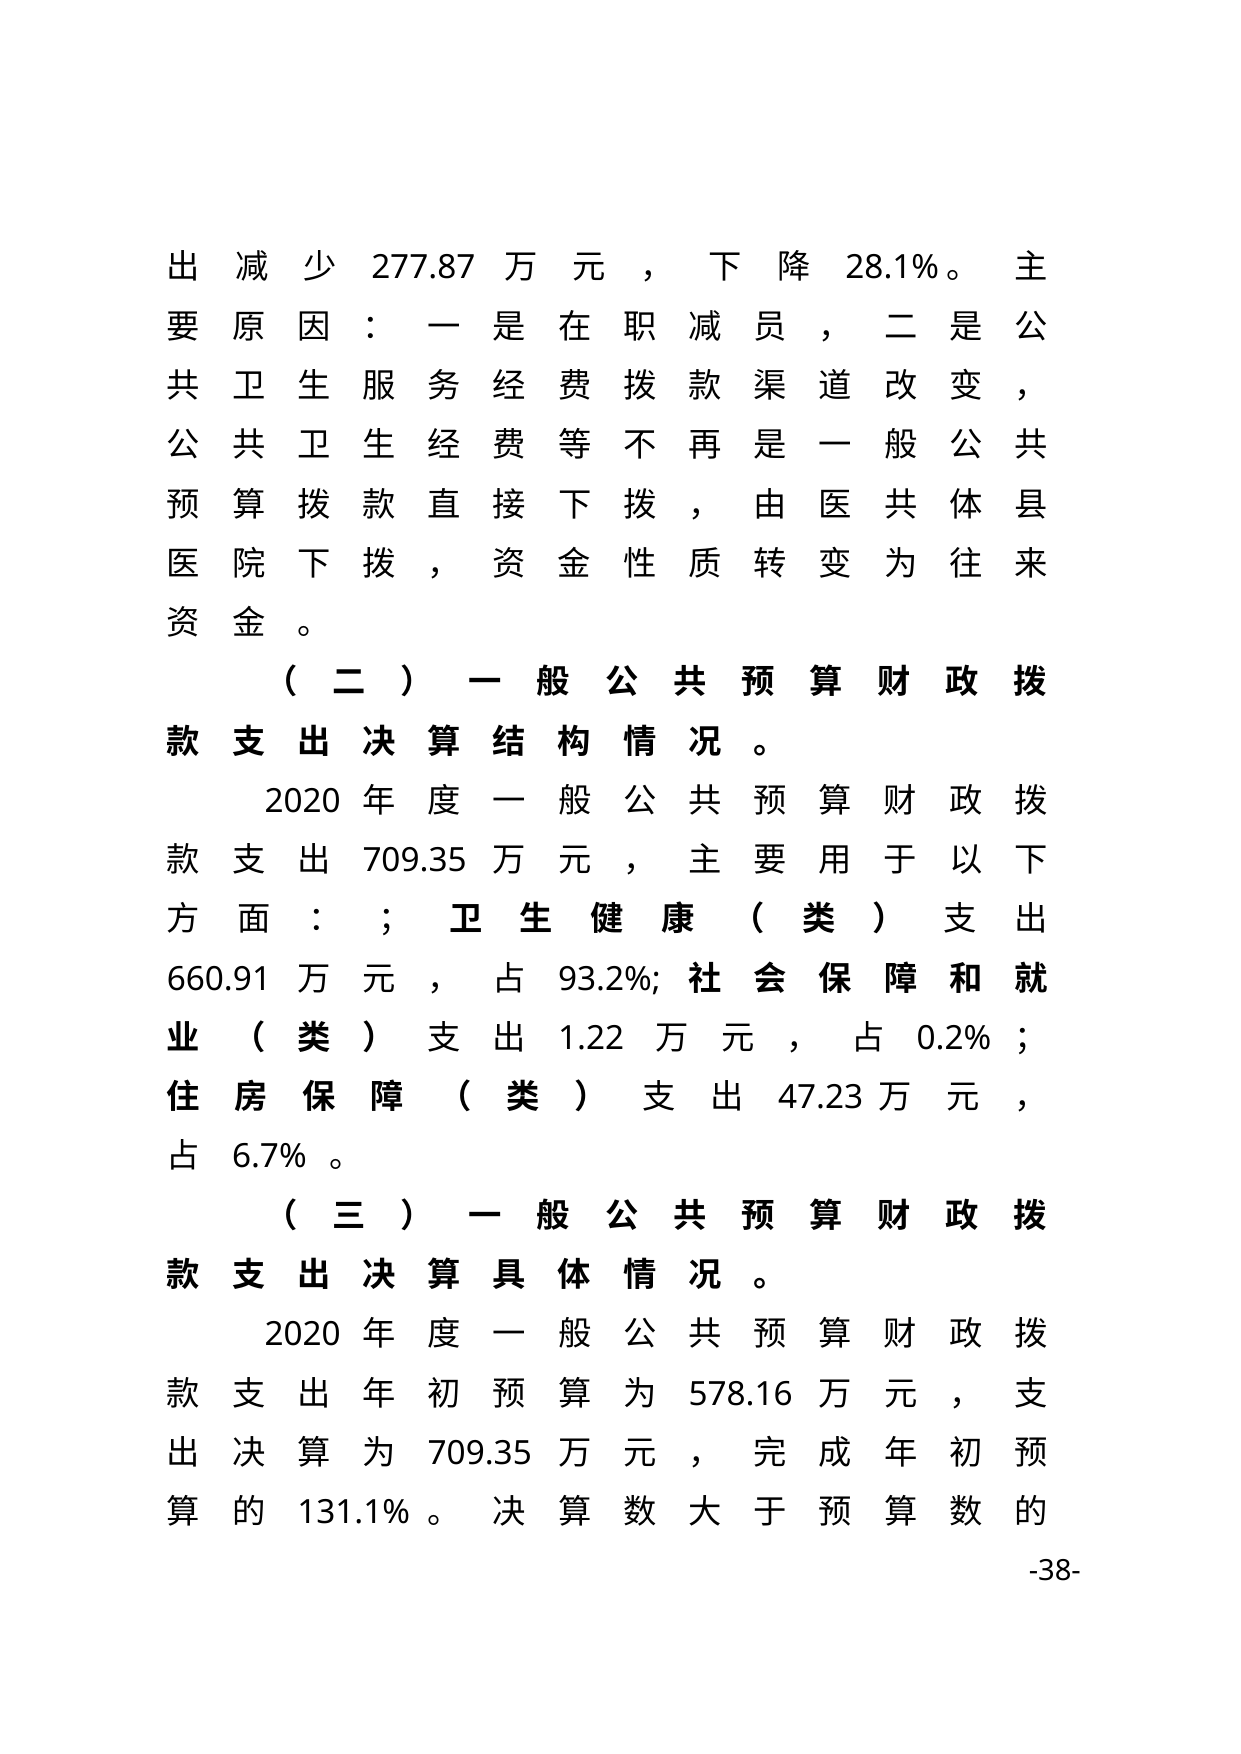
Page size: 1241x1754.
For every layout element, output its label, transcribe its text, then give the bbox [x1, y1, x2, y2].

text 2020年度一般公共预算财政拨款支出709.35万元，主要用于以下方面：；卫生健康（类）支出660.91万元，占93.2%;社会保障和就业（类）支出1.22万元，占0.2%；住房保障（类）支出47.23万元，占6.7%。 [167, 768, 1079, 1183]
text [167, 235, 1079, 649]
text （二）一般公共预算财政拨款支出决算结构情况。 [167, 649, 1079, 768]
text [167, 1302, 1079, 1539]
text （三）一般公共预算财政拨款支出决算具体情况。 [167, 1183, 1079, 1302]
